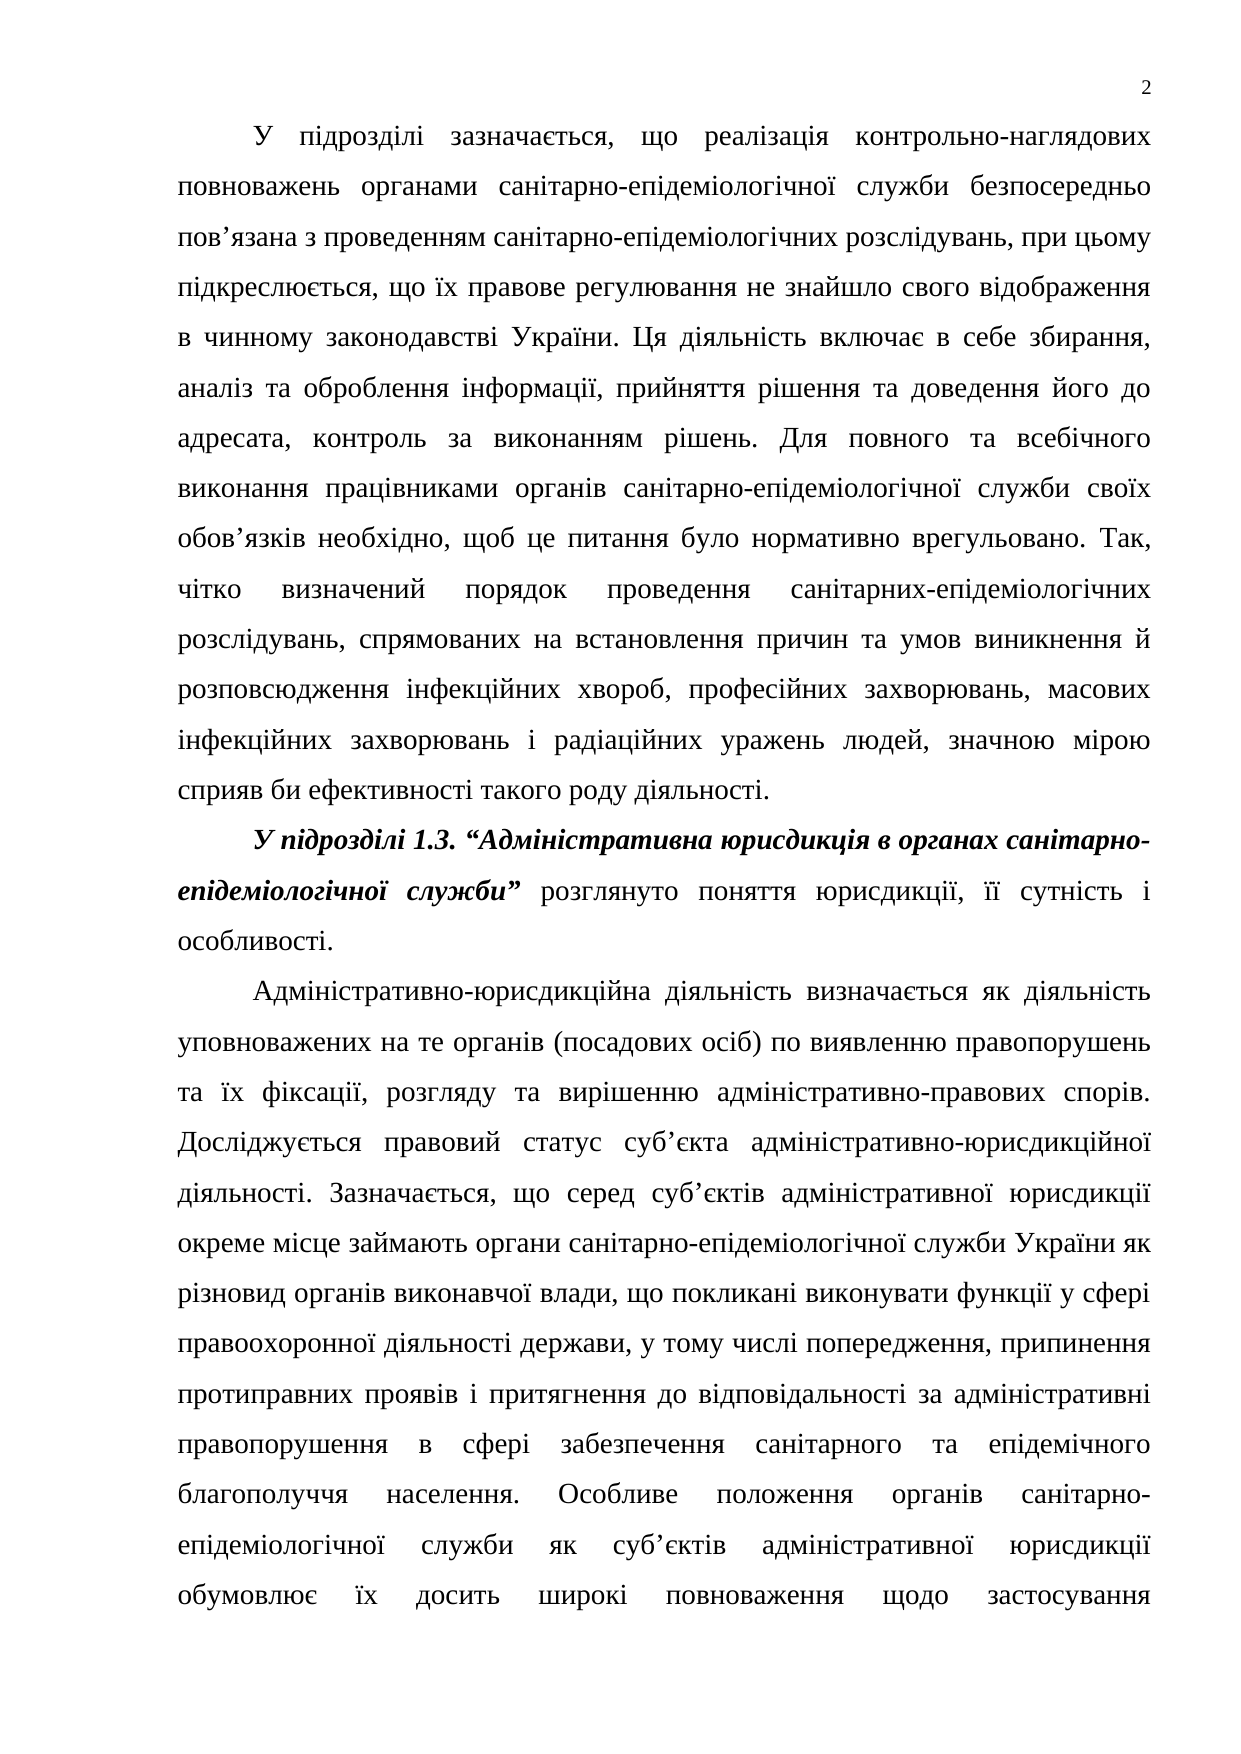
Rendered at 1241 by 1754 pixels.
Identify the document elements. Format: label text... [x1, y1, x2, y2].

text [177, 973, 1152, 1611]
text У підрозділі зазначається, що реалізація контрольно-наглядових повноважень органами санітарно-епідеміологічної служби безпосередньо пов’язана з проведенням санітарно-епідеміологічних розслідувань, при цьому підкреслюється, що їх правове регулювання не знайшло свого відображення в чинному законодавстві України. Ця діяльність включає в себе збирання, аналіз та оброблення інформації, прийняття рішення та доведення його до адресата, контроль за виконанням рішень. Для повного та всебічного виконання працівниками органів санітарно-епідеміологічної служби своїх обов’язків необхідно, щоб це питання було нормативно врегульовано. Так, чітко визначений порядок проведення санітарних-епідеміологічних розслідувань, спрямованих на встановлення причин та умов виникнення й розповсюдження інфекційних хвороб, професійних захворювань, масових інфекційних захворювань і радіаційних уражень людей, значною мірою сприяв би ефективності такого роду діяльності. [177, 118, 1152, 806]
text У підрозділі 1.3. “Адміністративна юрисдикція в органах санітарно-епідеміологічної служби” розглянуто поняття юрисдикції, її сутність і особливості. [177, 822, 1152, 957]
